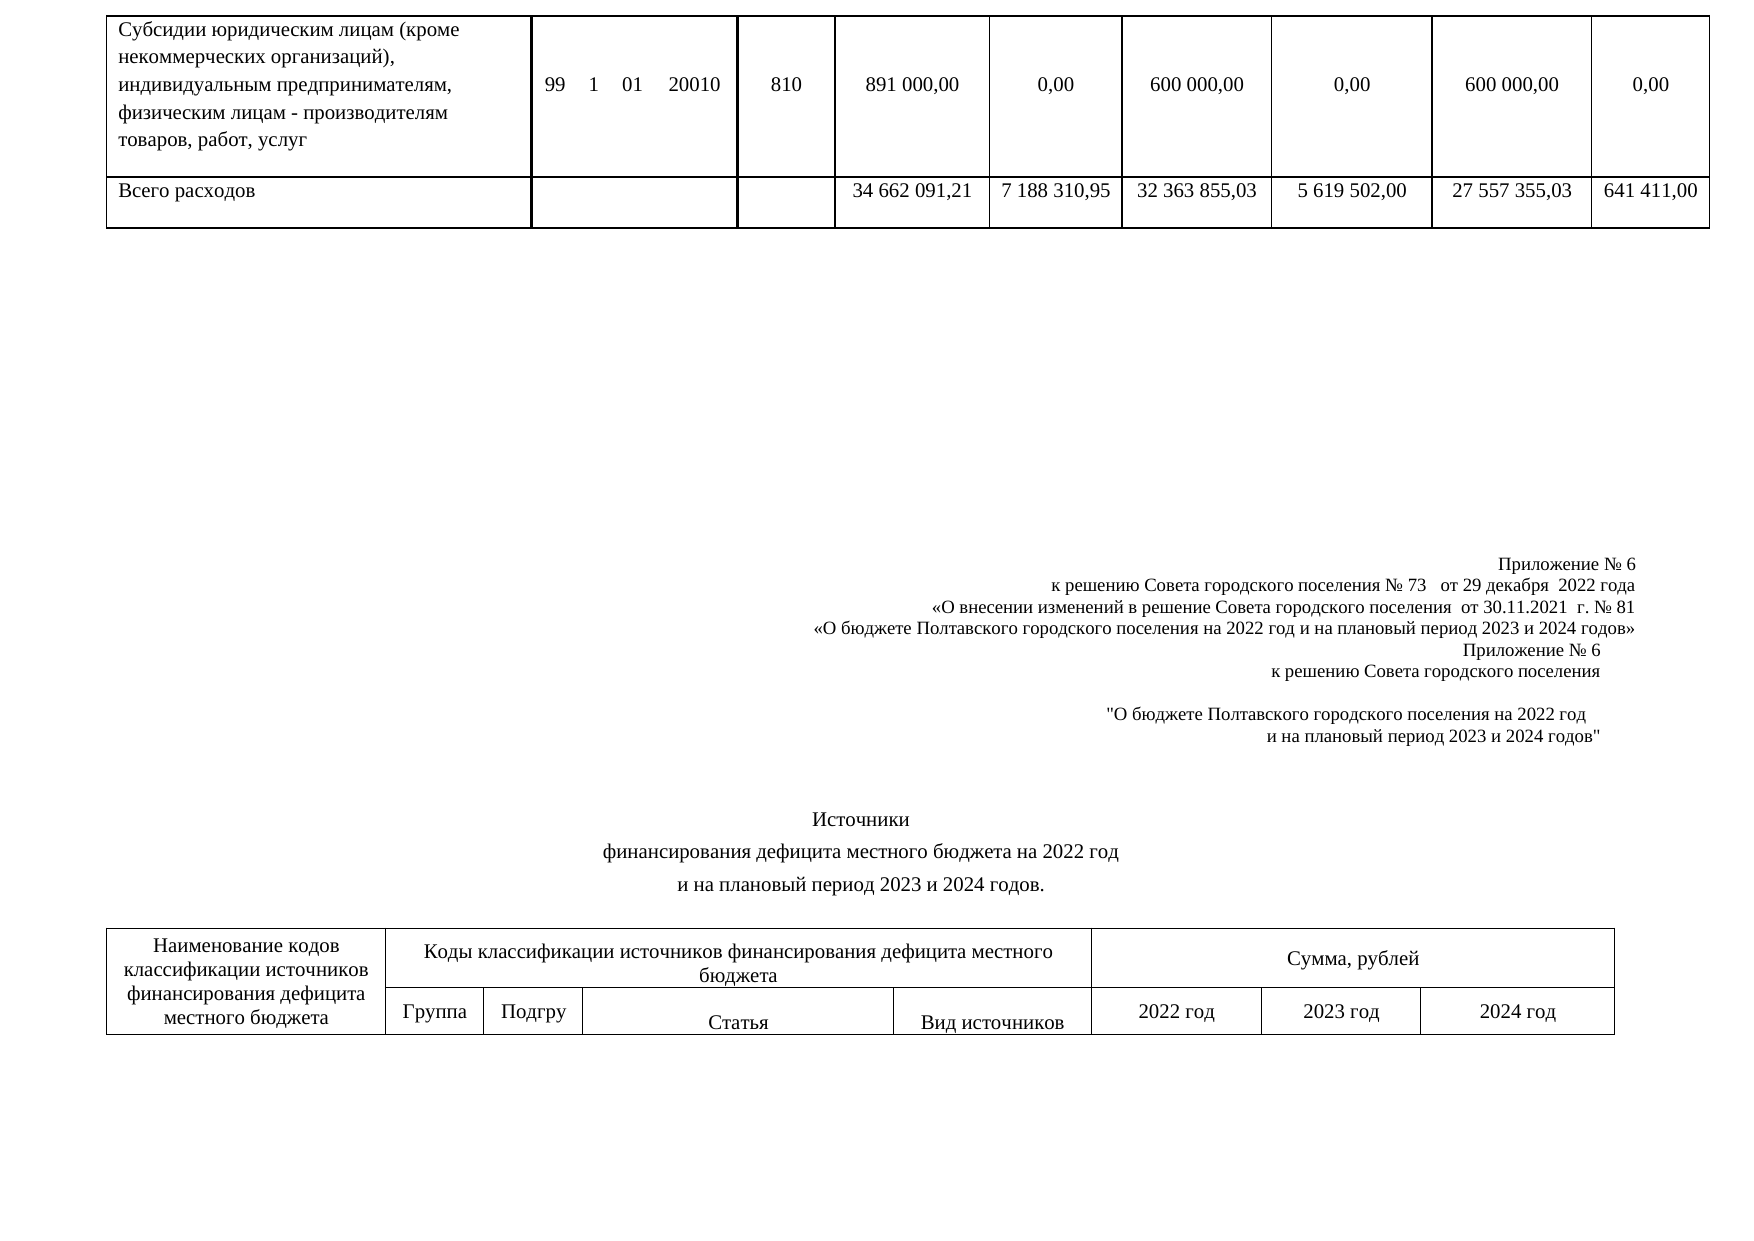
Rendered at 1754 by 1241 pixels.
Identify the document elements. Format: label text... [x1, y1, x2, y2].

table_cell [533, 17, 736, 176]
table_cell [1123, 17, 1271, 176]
text к решению Совета городского поселения № 73 от 29 декабря 2022 года [118, 574, 1636, 596]
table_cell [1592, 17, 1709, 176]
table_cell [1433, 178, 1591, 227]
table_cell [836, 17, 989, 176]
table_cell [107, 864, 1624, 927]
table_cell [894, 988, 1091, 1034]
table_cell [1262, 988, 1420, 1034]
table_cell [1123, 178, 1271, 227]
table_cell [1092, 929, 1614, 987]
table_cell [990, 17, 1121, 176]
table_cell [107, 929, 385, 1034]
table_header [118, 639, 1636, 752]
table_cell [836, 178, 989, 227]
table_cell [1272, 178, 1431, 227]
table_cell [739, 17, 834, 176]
text Приложение № 6 [118, 552, 1636, 574]
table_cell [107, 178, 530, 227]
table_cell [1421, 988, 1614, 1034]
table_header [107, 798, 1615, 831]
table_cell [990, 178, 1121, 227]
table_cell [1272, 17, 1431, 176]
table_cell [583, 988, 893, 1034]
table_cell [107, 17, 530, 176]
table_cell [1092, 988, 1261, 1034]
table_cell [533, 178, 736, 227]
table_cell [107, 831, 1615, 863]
text «О внесении изменений в решение Совета городского поселения от 30.11.2021 г. № 81 [118, 596, 1636, 617]
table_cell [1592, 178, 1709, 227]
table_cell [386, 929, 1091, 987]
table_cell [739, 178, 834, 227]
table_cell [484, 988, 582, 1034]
text «О бюджете Полтавского городского поселения на 2022 год и на плановый период 2023 и 2024 годов» [118, 617, 1636, 639]
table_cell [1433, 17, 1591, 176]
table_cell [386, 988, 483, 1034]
